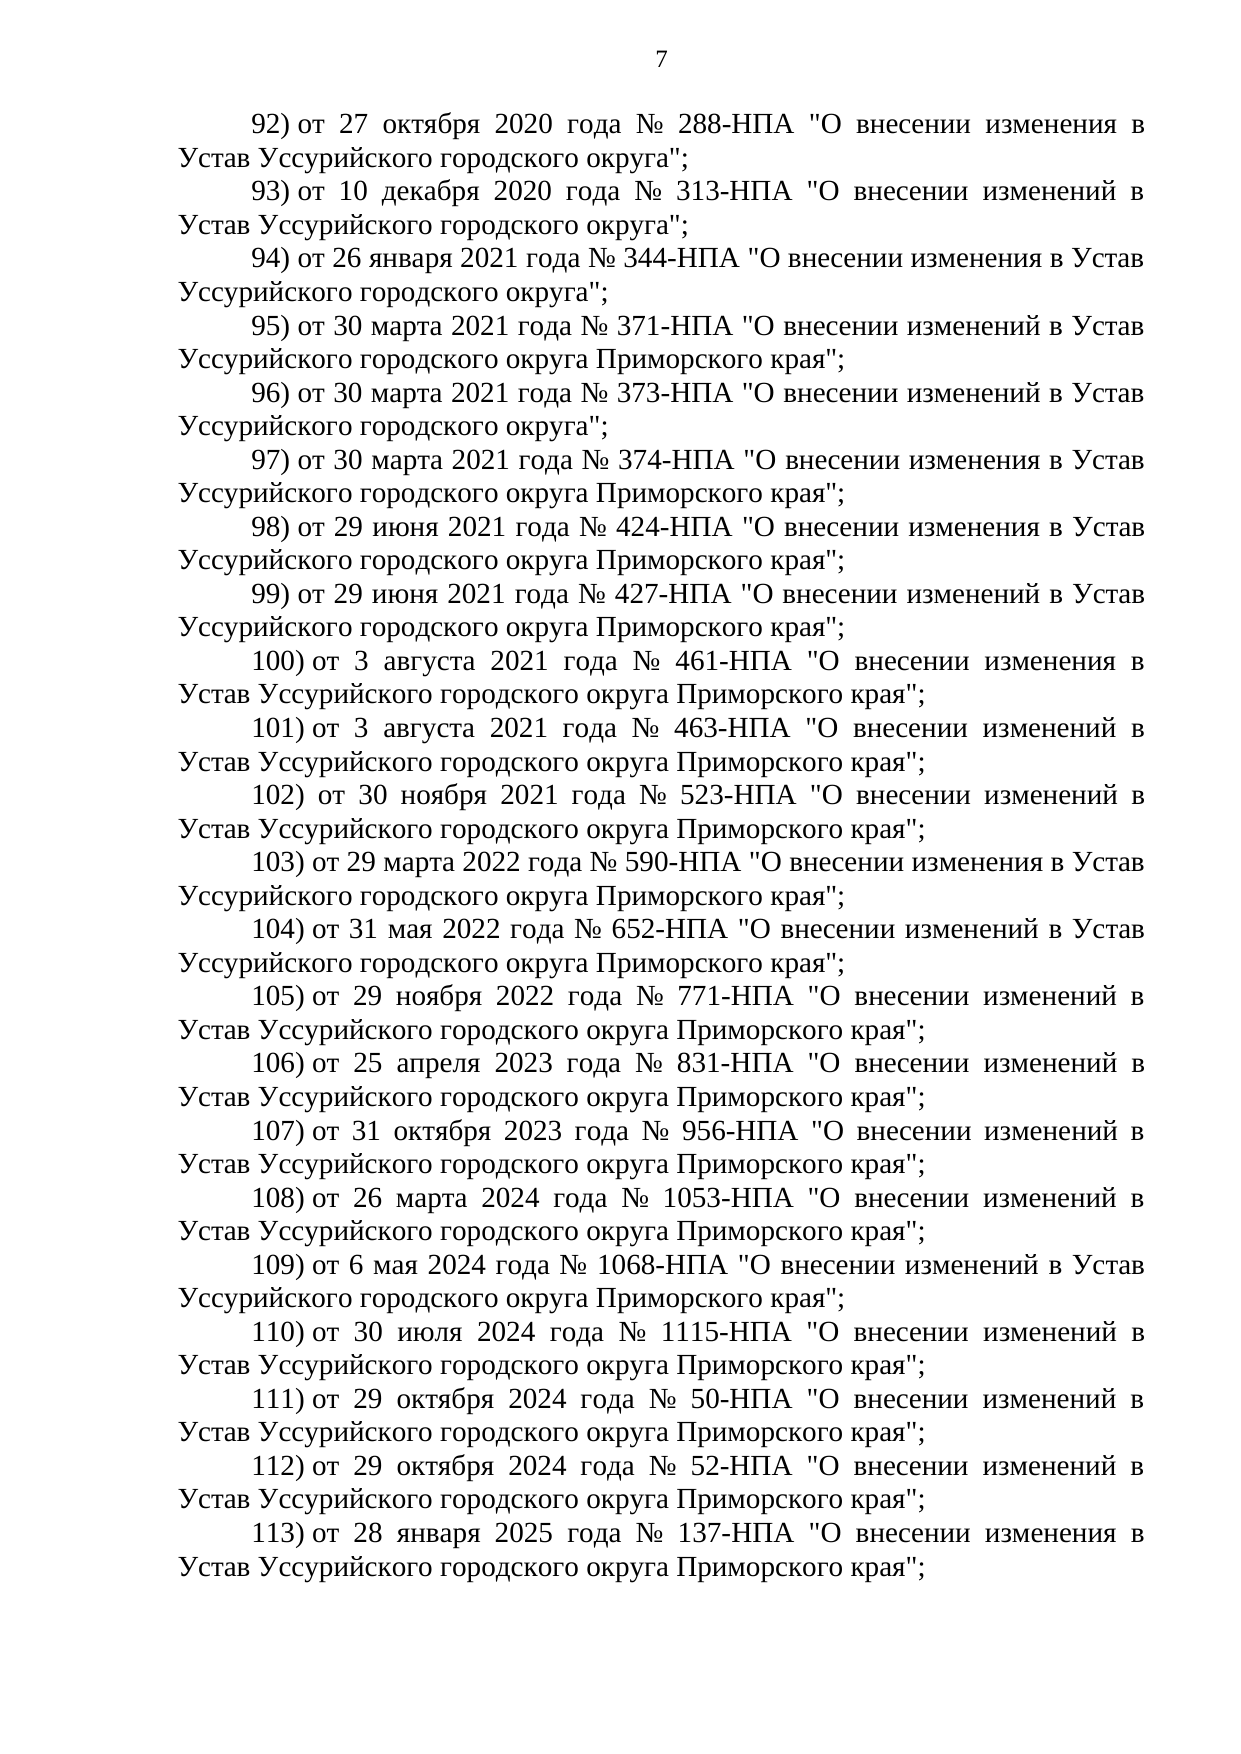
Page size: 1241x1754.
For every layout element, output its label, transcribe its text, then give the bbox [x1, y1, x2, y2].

text 107) от 31 октября 2023 года № 956-НПА "О внесении изменений в Устав Уссурийского городского округа Приморского края"; [177, 1113, 1146, 1180]
text 102) от 30 ноября 2021 года № 523-НПА "О внесении изменений в Устав Уссурийского городского округа Приморского края"; [177, 777, 1146, 844]
text 94) от 26 января 2021 года № 344-НПА "О внесении изменения в Устав Уссурийского городского округа"; [177, 241, 1146, 308]
text 113) от 28 января 2025 года № 137-НПА "О внесении изменения в Устав Уссурийского городского округа Приморского края"; [177, 1515, 1146, 1582]
text 103) от 29 марта 2022 года № 590-НПА "О внесении изменения в Устав Уссурийского городского округа Приморского края"; [177, 844, 1146, 911]
text 109) от 6 мая 2024 года № 1068-НПА "О внесении изменений в Устав Уссурийского городского округа Приморского края"; [177, 1247, 1146, 1314]
text 99) от 29 июня 2021 года № 427-НПА "О внесении изменений в Устав Уссурийского городского округа Приморского края"; [177, 576, 1146, 643]
text 111) от 29 октября 2024 года № 50-НПА "О внесении изменений в Устав Уссурийского городского округа Приморского края"; [177, 1381, 1146, 1448]
text 100) от 3 августа 2021 года № 461-НПА "О внесении изменения в Устав Уссурийского городского округа Приморского края"; [177, 643, 1146, 710]
text 101) от 3 августа 2021 года № 463-НПА "О внесении изменений в Устав Уссурийского городского округа Приморского края"; [177, 710, 1146, 777]
text 92) от 27 октября 2020 года № 288-НПА "О внесении изменения в Устав Уссурийского городского округа"; [177, 106, 1146, 173]
text 110) от 30 июля 2024 года № 1115-НПА "О внесении изменений в Устав Уссурийского городского округа Приморского края"; [177, 1314, 1146, 1381]
text 95) от 30 марта 2021 года № 371-НПА "О внесении изменений в Устав Уссурийского городского округа Приморского края"; [177, 308, 1146, 375]
text 93) от 10 декабря 2020 года № 313-НПА "О внесении изменений в Устав Уссурийского городского округа"; [177, 173, 1146, 241]
text 97) от 30 марта 2021 года № 374-НПА "О внесении изменения в Устав Уссурийского городского округа Приморского края"; [177, 442, 1146, 509]
text 104) от 31 мая 2022 года № 652-НПА "О внесении изменений в Устав Уссурийского городского округа Приморского края"; [177, 911, 1146, 978]
text 112) от 29 октября 2024 года № 52-НПА "О внесении изменений в Устав Уссурийского городского округа Приморского края"; [177, 1448, 1146, 1515]
text 106) от 25 апреля 2023 года № 831-НПА "О внесении изменений в Устав Уссурийского городского округа Приморского края"; [177, 1046, 1146, 1113]
text 105) от 29 ноября 2022 года № 771-НПА "О внесении изменений в Устав Уссурийского городского округа Приморского края"; [177, 978, 1146, 1046]
text 96) от 30 марта 2021 года № 373-НПА "О внесении изменений в Устав Уссурийского городского округа"; [177, 375, 1146, 442]
text 98) от 29 июня 2021 года № 424-НПА "О внесении изменения в Устав Уссурийского городского округа Приморского края"; [177, 509, 1146, 576]
text 108) от 26 марта 2024 года № 1053-НПА "О внесении изменений в Устав Уссурийского городского округа Приморского края"; [177, 1180, 1146, 1247]
